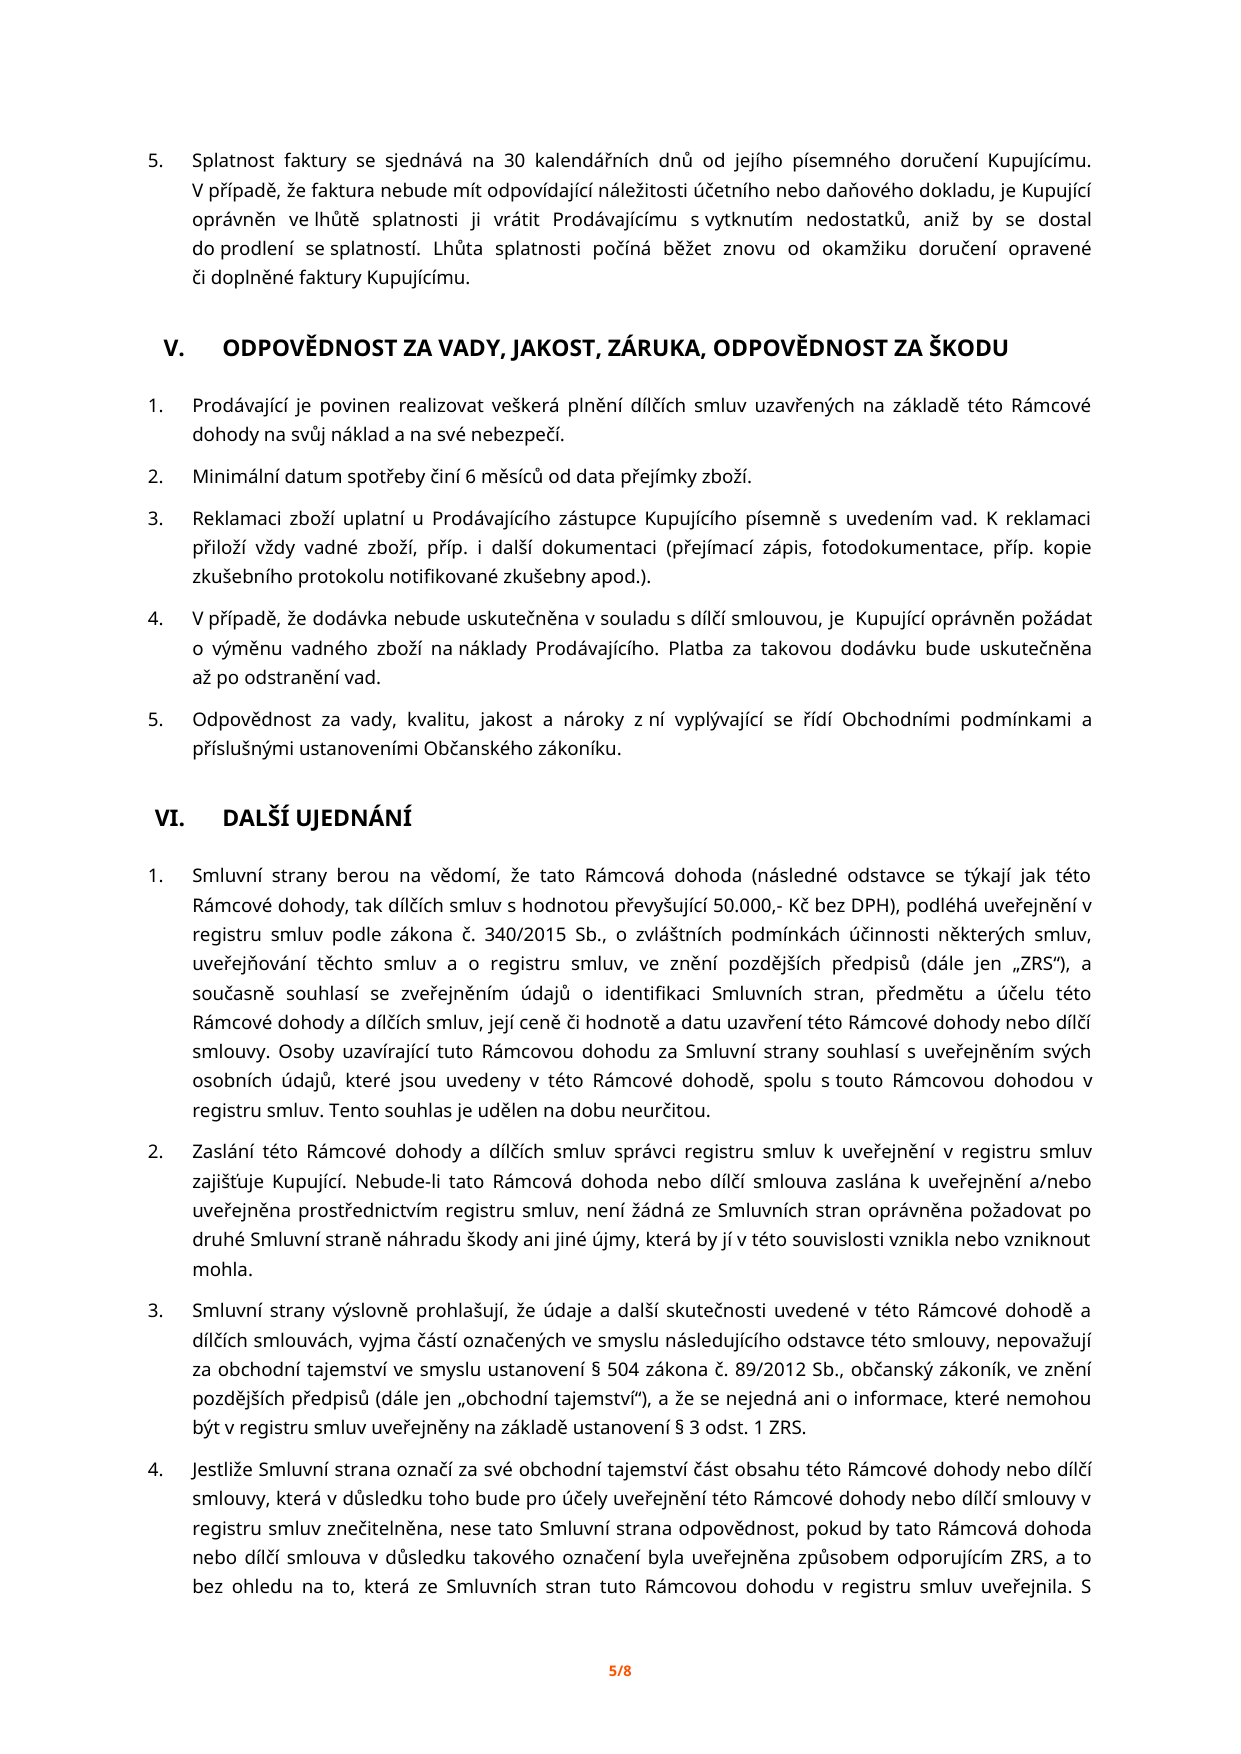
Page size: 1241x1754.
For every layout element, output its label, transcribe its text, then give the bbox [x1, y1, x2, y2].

subtitle Splatnost faktury se sjednává na 30 kalendářních dnů od jejího písemného doručení Kupujícímu. V případě, že faktura nebude mít odpovídající náležitosti účetního nebo daňového dokladu, je Kupující oprávněn ve lhůtě splatnosti ji vrátit Prodávajícímu s vytknutím nedostatků, aniž by se dostal do prodlení se splatností. Lhůta splatnosti počíná běžet znovu od okamžiku doručení opravené či doplněné faktury Kupujícímu. [148, 148, 1093, 290]
list Zaslání této Rámcové dohody a dílčích smluv správci registru smluv k uveřejnění v registru smluv zajišťuje Kupující. Nebude-li tato Rámcová dohoda nebo dílčí smlouva zaslána k uveřejnění a/nebo uveřejněna prostřednictvím registru smluv, není žádná ze Smluvních stran oprávněna požadovat po druhé Smluvní straně náhradu škody ani jiné újmy, která by jí v této souvislosti vznikla nebo vzniknout mohla. [148, 1139, 1093, 1281]
list Smluvní strany berou na vědomí, že tato Rámcová dohoda (následné odstavce se týkají jak této Rámcové dohody, tak dílčích smluv s hodnotou převyšující 50.000,- Kč bez DPH), podléhá uveřejnění v registru smluv podle zákona č. 340/2015 Sb., o zvláštních podmínkách účinnosti některých smluv, uveřejňování těchto smluv a o registru smluv, ve znění pozdějších předpisů (dále jen „ZRS“), a současně souhlasí se zveřejněním údajů o identifikaci Smluvních stran, předmětu a účelu této Rámcové dohody a dílčích smluv, její ceně či hodnotě a datu uzavření této Rámcové dohody nebo dílčí smlouvy. Osoby uzavírající tuto Rámcovou dohodu za Smluvní strany souhlasí s uveřejněním svých osobních údajů, které jsou uvedeny v této Rámcové dohodě, spolu s touto Rámcovou dohodou v registru smluv. Tento souhlas je udělen na dobu neurčitou. [148, 863, 1093, 1122]
list Smluvní strany výslovně prohlašují, že údaje a další skutečnosti uvedené v této Rámcové dohodě a dílčích smlouvách, vyjma částí označených ve smyslu následujícího odstavce této smlouvy, nepovažují za obchodní tajemství ve smyslu ustanovení § 504 zákona č. 89/2012 Sb., občanský zákoník, ve znění pozdějších předpisů (dále jen „obchodní tajemství“), a že se nejedná ani o informace, které nemohou být v registru smluv uveřejněny na základě ustanovení § 3 odst. 1 ZRS. [148, 1298, 1093, 1440]
list Odpovědnost za vady, kvalitu, jakost a nároky z ní vyplývající se řídí Obchodními podmínkami a příslušnými ustanoveními Občanského zákoníku. [148, 706, 1093, 761]
list ODPOVĚDNOST ZA VADY, JAKOST, ZÁRUKA, ODPOVĚDNOST ZA ŠKODU [185, 331, 1093, 363]
list Prodávající je povinen realizovat veškerá plnění dílčích smluv uzavřených na základě této Rámcové dohody na svůj náklad a na své nebezpečí. [148, 392, 1093, 447]
list V případě, že dodávka nebude uskutečněna v souladu s dílčí smlouvou, je Kupující oprávněn požádat o výměnu vadného zboží na náklady Prodávajícího. Platba za takovou dodávku bude uskutečněna až po odstranění vad. [148, 606, 1093, 689]
list Minimální datum spotřeby činí 6 měsíců od data přejímky zboží. [148, 463, 1093, 489]
list Reklamaci zboží uplatní u Prodávajícího zástupce Kupujícího písemně s uvedením vad. K reklamaci přiloží vždy vadné zboží, příp. i další dokumentaci (přejímací zápis, fotodokumentace, příp. kopie zkušebního protokolu notifikované zkušebny apod.). [148, 505, 1093, 589]
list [148, 1456, 1093, 1599]
list DALŠÍ UJEDNÁNÍ [185, 802, 1093, 833]
